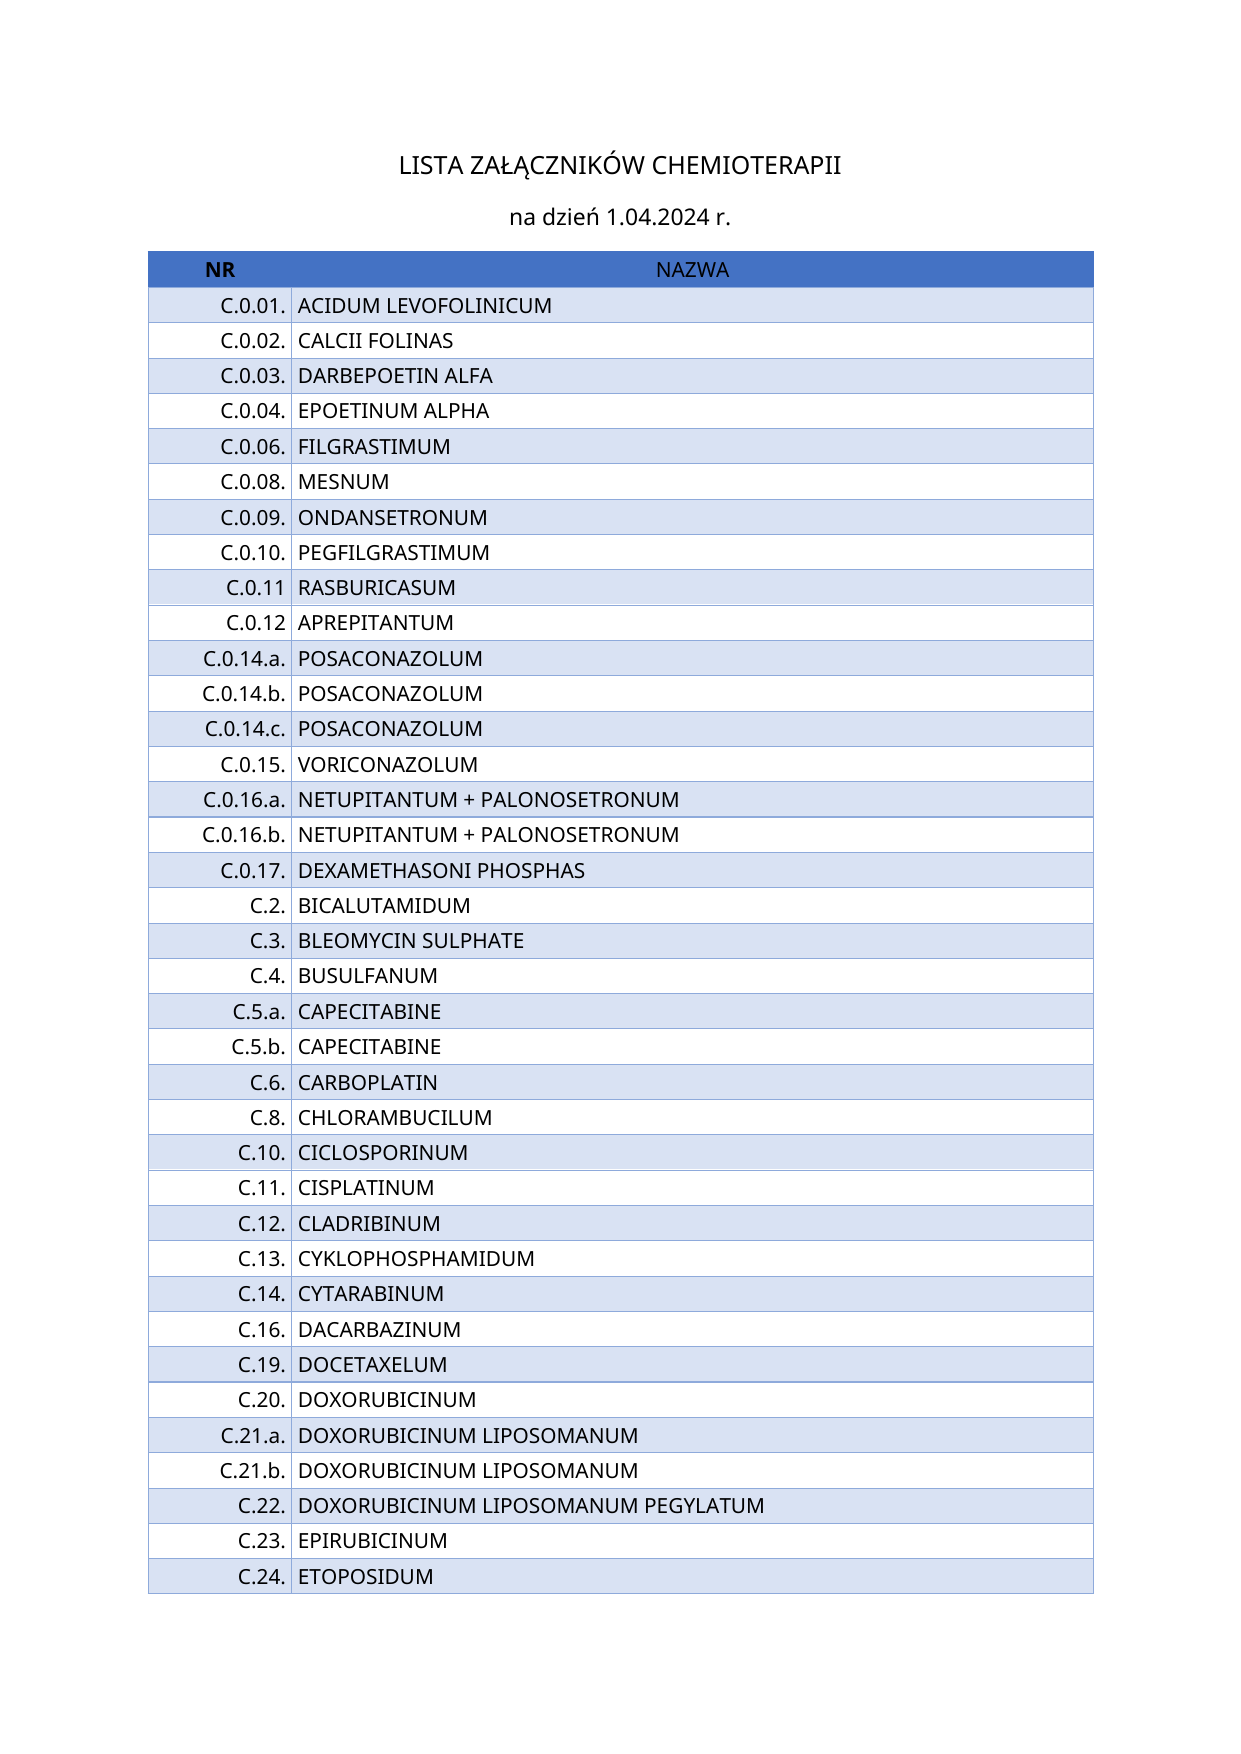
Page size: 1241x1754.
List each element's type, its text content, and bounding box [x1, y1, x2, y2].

table_cell C.0.16.b. [149, 818, 291, 852]
table_cell BLEOMYCIN SULPHATE [292, 924, 1093, 958]
table_cell DOXORUBICINUM LIPOSOMANUM PEGYLATUM [292, 1489, 1093, 1523]
table_cell CALCII FOLINAS [292, 323, 1093, 357]
table_cell POSACONAZOLUM [292, 641, 1093, 675]
table_cell C.0.06. [149, 429, 291, 463]
table_cell DACARBAZINUM [292, 1312, 1093, 1346]
table_cell DEXAMETHASONI PHOSPHAS [292, 853, 1093, 887]
table_cell VORICONAZOLUM [292, 747, 1093, 781]
table_cell DOXORUBICINUM [292, 1383, 1093, 1417]
table_cell ACIDUM LEVOFOLINICUM [292, 288, 1093, 322]
table_cell C.6. [149, 1065, 291, 1099]
table_cell C.13. [149, 1241, 291, 1276]
table_cell C.20. [149, 1383, 291, 1417]
table_cell C.0.15. [149, 747, 291, 781]
table_cell C.0.14.a. [149, 641, 291, 675]
table_cell CLADRIBINUM [292, 1206, 1093, 1240]
table_cell CAPECITABINE [292, 994, 1093, 1028]
table_cell CHLORAMBUCILUM [292, 1100, 1093, 1134]
table_cell DOCETAXELUM [292, 1347, 1093, 1381]
table_cell C.14. [149, 1277, 291, 1311]
table_cell PEGFILGRASTIMUM [292, 535, 1093, 569]
text na dzień 1.04.2024 r. [148, 201, 1093, 232]
table_cell C.5.b. [149, 1029, 291, 1064]
table_cell C.0.14.b. [149, 676, 291, 711]
table_cell EPIRUBICINUM [292, 1524, 1093, 1558]
table_cell EPOETINUM ALPHA [292, 394, 1093, 428]
table_cell C.24. [149, 1559, 291, 1593]
table_cell C.0.03. [149, 359, 291, 393]
table_cell CYTARABINUM [292, 1277, 1093, 1311]
table_cell CARBOPLATIN [292, 1065, 1093, 1099]
table_cell C.10. [149, 1135, 291, 1169]
table_cell ETOPOSIDUM [292, 1559, 1093, 1593]
table_cell FILGRASTIMUM [292, 429, 1093, 463]
table_cell DARBEPOETIN ALFA [292, 359, 1093, 393]
table_cell C.22. [149, 1489, 291, 1523]
text LISTA ZAŁĄCZNIKÓW CHEMIOTERAPII [148, 148, 1093, 182]
table_cell C.11. [149, 1171, 291, 1205]
table_cell C.0.17. [149, 853, 291, 887]
table_cell C.0.08. [149, 464, 291, 499]
table_cell C.23. [149, 1524, 291, 1558]
table_header NR [149, 253, 291, 287]
table_cell C.8. [149, 1100, 291, 1134]
table_cell C.4. [149, 959, 291, 993]
table_cell CICLOSPORINUM [292, 1135, 1093, 1169]
table_cell CYKLOPHOSPHAMIDUM [292, 1241, 1093, 1276]
table_cell ONDANSETRONUM [292, 500, 1093, 534]
table_cell C.0.09. [149, 500, 291, 534]
table_cell C.0.04. [149, 394, 291, 428]
table_cell C.19. [149, 1347, 291, 1381]
table_cell BICALUTAMIDUM [292, 888, 1093, 922]
table_cell POSACONAZOLUM [292, 676, 1093, 711]
table_cell C.2. [149, 888, 291, 922]
table_cell NETUPITANTUM + PALONOSETRONUM [292, 818, 1093, 852]
table_cell C.16. [149, 1312, 291, 1346]
table_cell APREPITANTUM [292, 606, 1093, 640]
table_cell C.21.b. [149, 1453, 291, 1487]
table_cell RASBURICASUM [292, 570, 1093, 604]
table_cell DOXORUBICINUM LIPOSOMANUM [292, 1418, 1093, 1452]
table_header NAZWA [292, 253, 1093, 287]
table_cell C.0.11 [149, 570, 291, 604]
table_cell C.0.02. [149, 323, 291, 357]
table_cell DOXORUBICINUM LIPOSOMANUM [292, 1453, 1093, 1487]
table_cell C.5.a. [149, 994, 291, 1028]
table_cell BUSULFANUM [292, 959, 1093, 993]
table_cell POSACONAZOLUM [292, 712, 1093, 746]
table_cell C.0.01. [149, 288, 291, 322]
table_cell NETUPITANTUM + PALONOSETRONUM [292, 782, 1093, 816]
table_cell C.0.12 [149, 606, 291, 640]
table_cell MESNUM [292, 464, 1093, 499]
table_cell C.0.10. [149, 535, 291, 569]
table_cell C.21.a. [149, 1418, 291, 1452]
table_cell C.0.14.c. [149, 712, 291, 746]
table_cell C.3. [149, 924, 291, 958]
table_cell CISPLATINUM [292, 1171, 1093, 1205]
table_cell C.0.16.a. [149, 782, 291, 816]
table_cell CAPECITABINE [292, 1029, 1093, 1064]
table_cell C.12. [149, 1206, 291, 1240]
